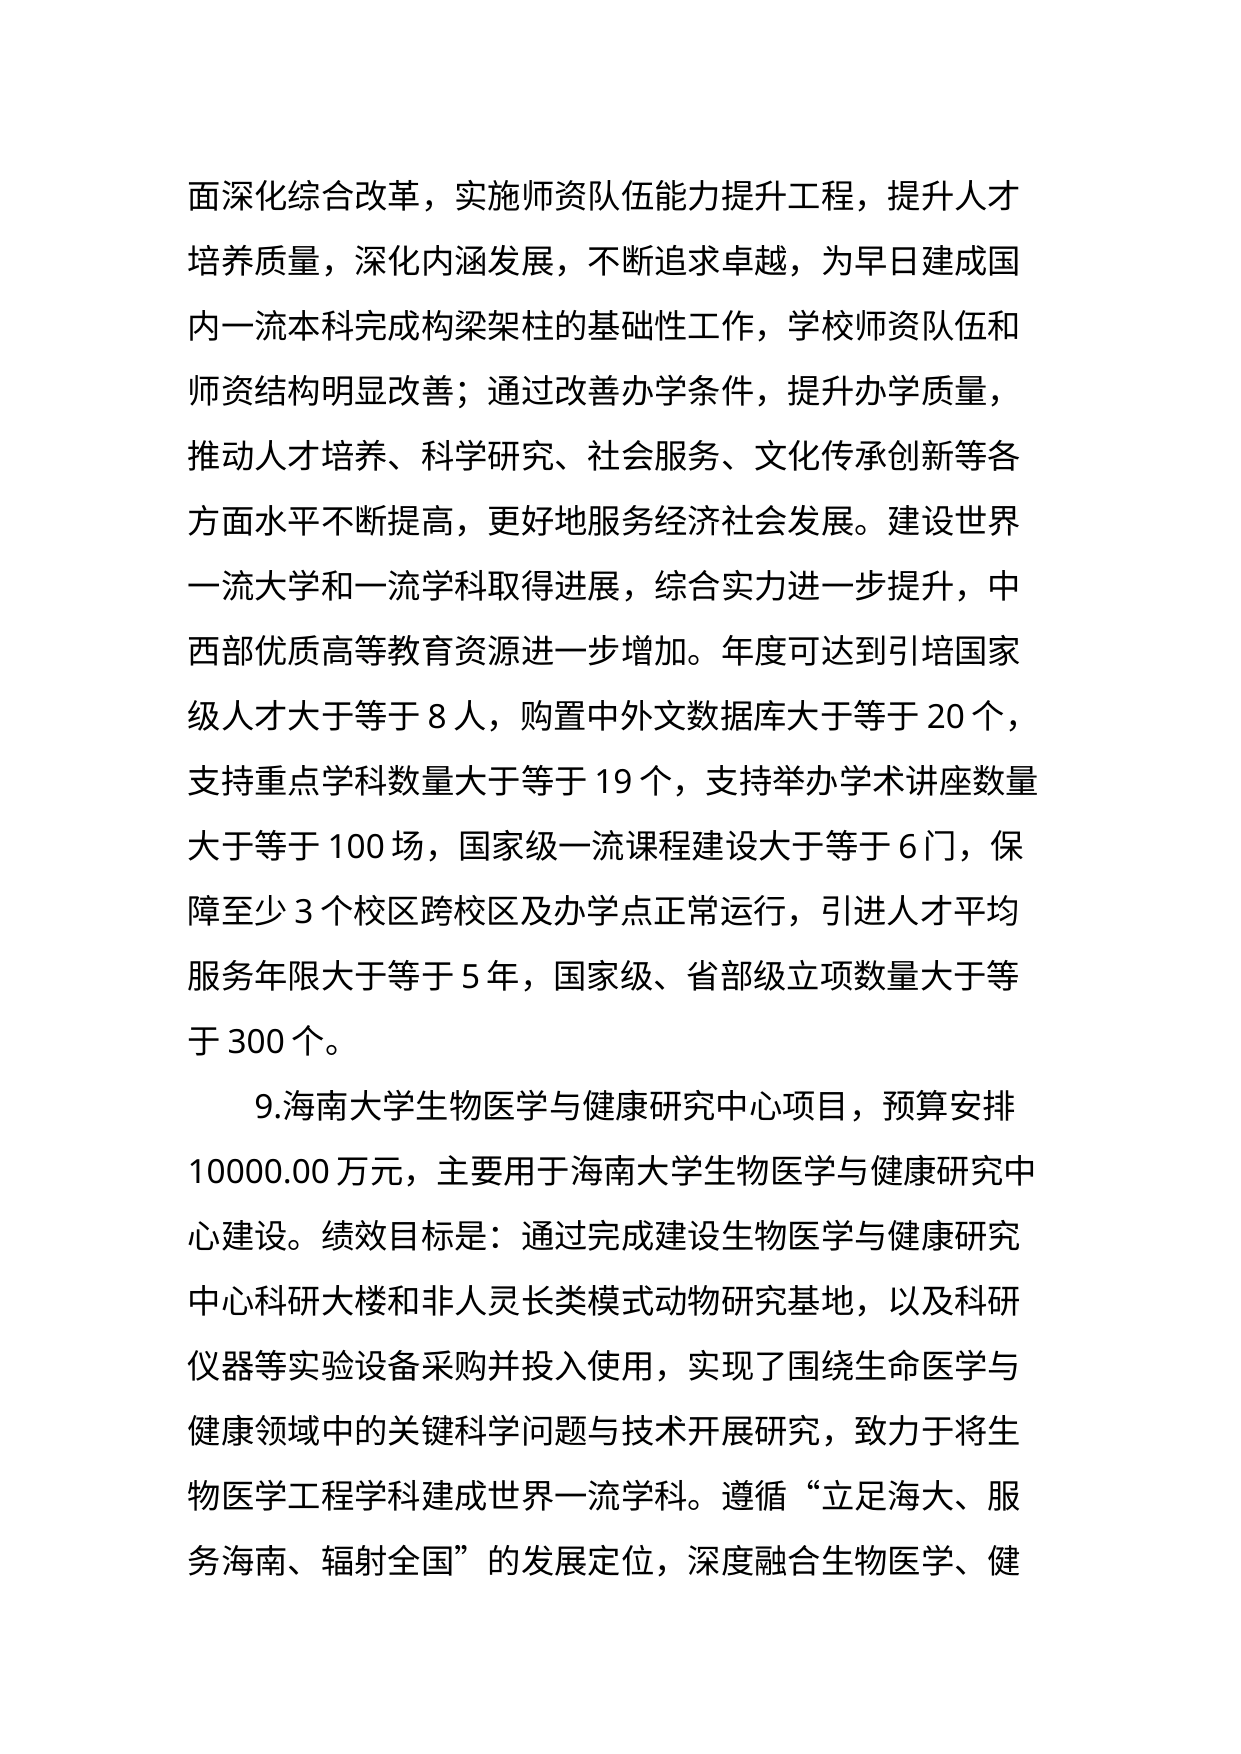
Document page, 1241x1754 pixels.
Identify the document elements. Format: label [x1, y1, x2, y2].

list [187, 162, 1053, 1072]
list [187, 1072, 1053, 1592]
